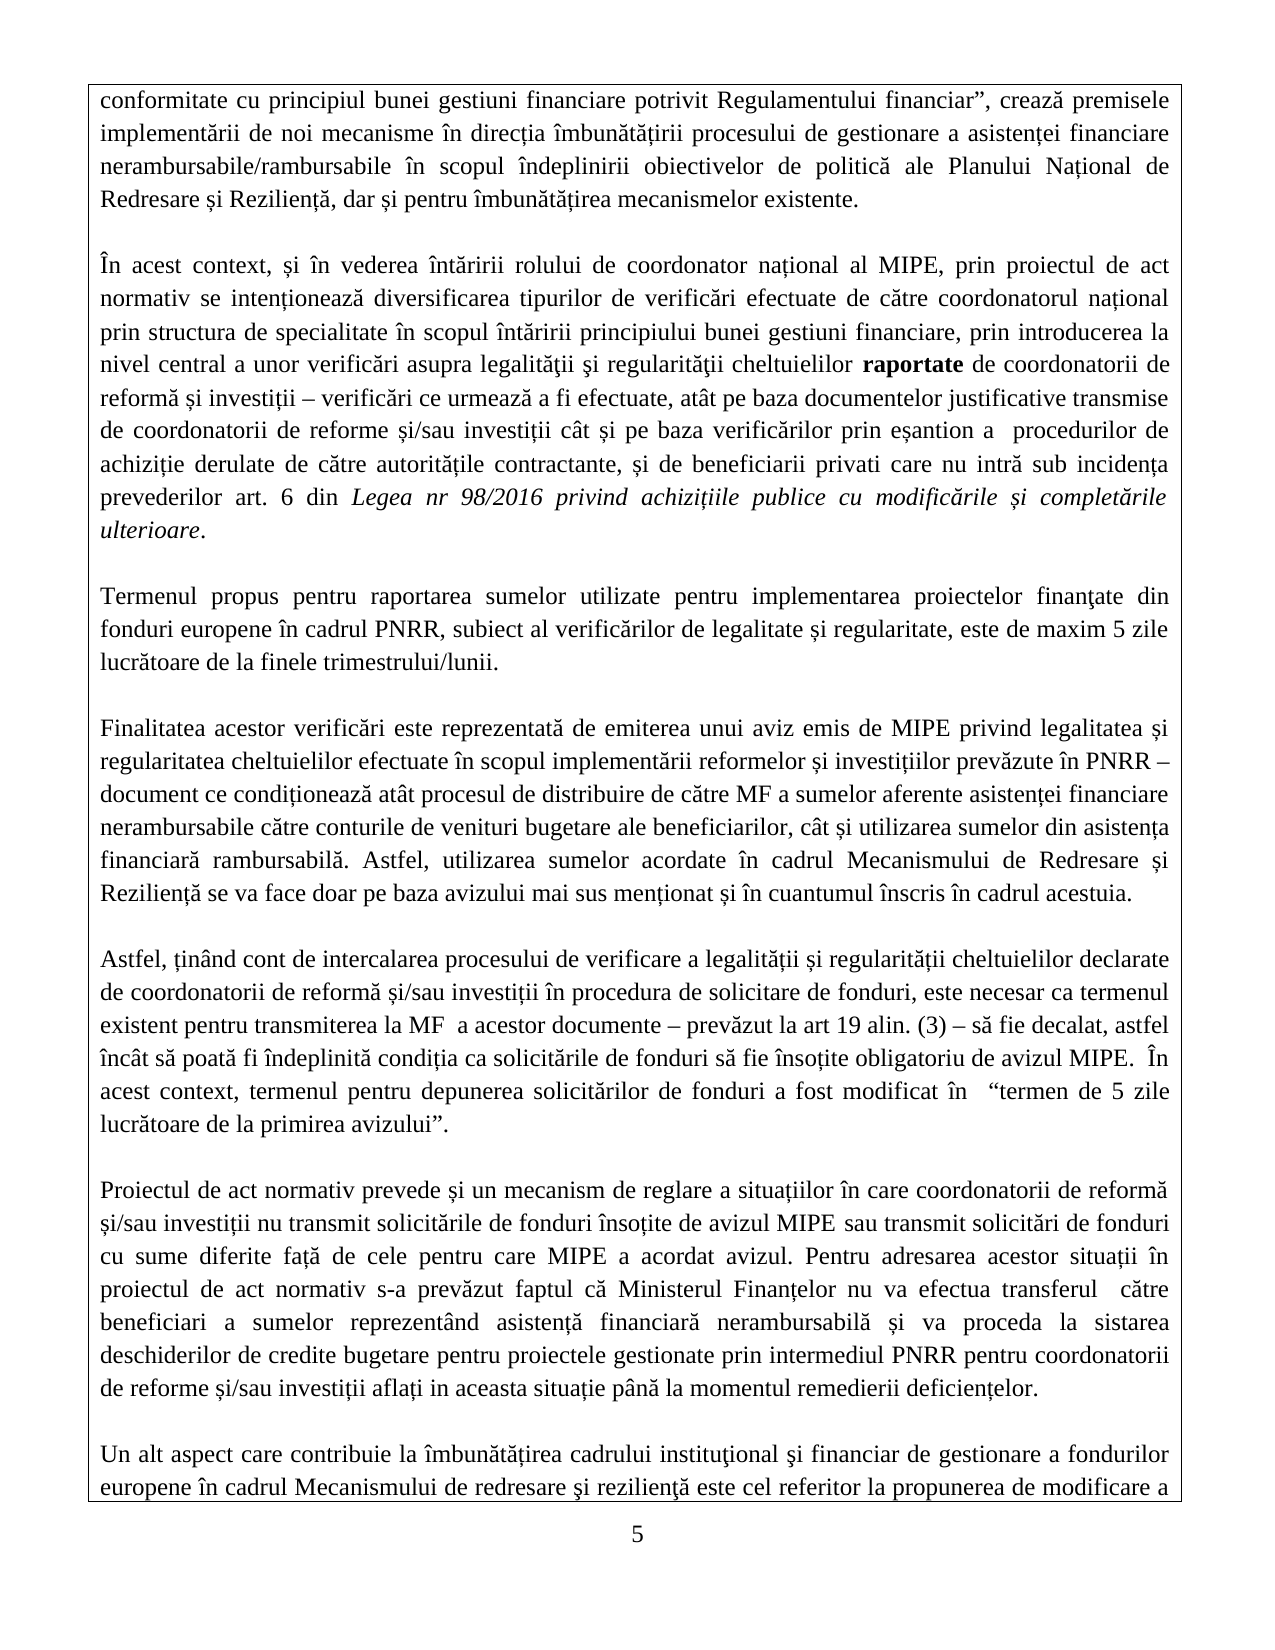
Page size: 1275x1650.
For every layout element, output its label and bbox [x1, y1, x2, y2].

table_header [89, 85, 1181, 1501]
